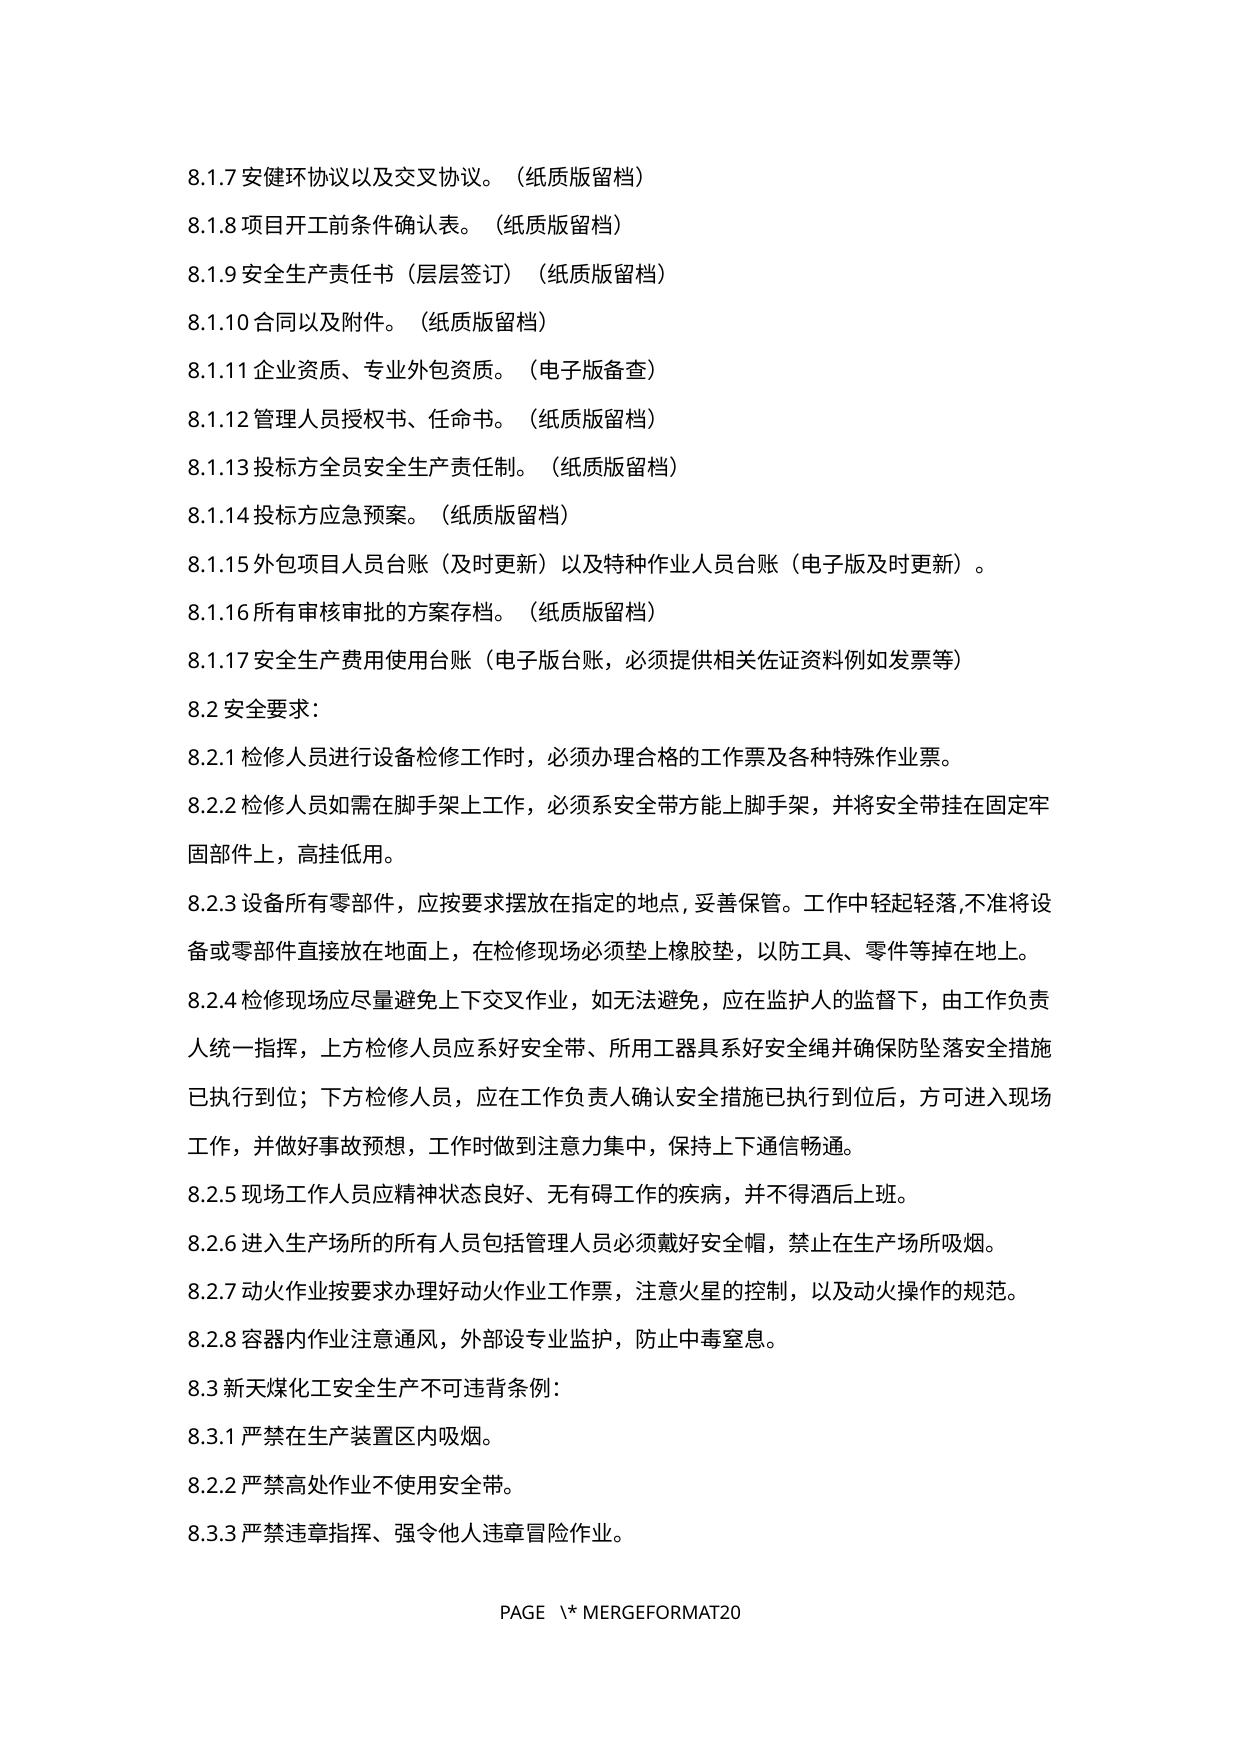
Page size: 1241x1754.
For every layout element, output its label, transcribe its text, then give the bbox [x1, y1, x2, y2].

text 8.2.2严禁高处作业不使用安全带。 [187, 1467, 1053, 1500]
text 8.1.10合同以及附件。（纸质版留档） [187, 305, 1053, 337]
text 8.1.17安全生产费用使用台账（电子版台账，必须提供相关佐证资料例如发票等） [187, 643, 1053, 676]
text 8.2.3设备所有零部件，应按要求摆放在指定的地点, 妥善保管。工作中轻起轻落,不准将设备或零部件直接放在地面上，在检修现场必须垫上橡胶垫，以防工具、零件等掉在地上。 [187, 885, 1053, 966]
text 8.1.11企业资质、专业外包资质。（电子版备查） [187, 353, 1053, 386]
text 8.1.12管理人员授权书、任命书。（纸质版留档） [187, 401, 1053, 434]
text 8.3新天煤化工安全生产不可违背条例： 8.3.1严禁在生产装置区内吸烟。 [187, 1370, 1053, 1451]
text 8.2.1检修人员进行设备检修工作时，必须办理合格的工作票及各种特殊作业票。 [187, 740, 1053, 772]
text 8.2.5现场工作人员应精神状态良好、无有碍工作的疾病，并不得酒后上班。 [187, 1177, 1053, 1209]
text 8.1.14投标方应急预案。（纸质版留档） [187, 498, 1053, 531]
text 8.1.16所有审核审批的方案存档。（纸质版留档） [187, 595, 1053, 627]
text 8.2.4检修现场应尽量避免上下交叉作业，如无法避免，应在监护人的监督下，由工作负责人统一指挥，上方检修人员应系好安全带、所用工器具系好安全绳并确保防坠落安全措施已执行到位；下方检修人员，应在工作负责人确认安全措施已执行到位后，方可进入现场工作，并做好事故预想，工作时做到注意力集中，保持上下通信畅通。 [187, 982, 1053, 1161]
text 8.2.7动火作业按要求办理好动火作业工作票，注意火星的控制，以及动火操作的规范。 [187, 1273, 1053, 1306]
text 8.2.8容器内作业注意通风，外部设专业监护，防止中毒窒息。 [187, 1322, 1053, 1354]
text 8.2安全要求： [187, 691, 1053, 724]
text 8.3.3严禁违章指挥、强令他人违章冒险作业。 [187, 1516, 1053, 1548]
text 8.2.6进入生产场所的所有人员包括管理人员必须戴好安全帽，禁止在生产场所吸烟。 [187, 1225, 1053, 1258]
text 8.1.9安全生产责任书（层层签订）（纸质版留档） [187, 256, 1053, 289]
text 8.1.13投标方全员安全生产责任制。（纸质版留档） [187, 450, 1053, 482]
text 8.1.7安健环协议以及交叉协议。（纸质版留档） [187, 160, 1053, 192]
text 8.2.2检修人员如需在脚手架上工作，必须系安全带方能上脚手架，并将安全带挂在固定牢固部件上，高挂低用。 [187, 788, 1053, 869]
text 8.1.15外包项目人员台账（及时更新）以及特种作业人员台账（电子版及时更新）。 [187, 546, 1053, 579]
text 8.1.8项目开工前条件确认表。（纸质版留档） [187, 208, 1053, 241]
